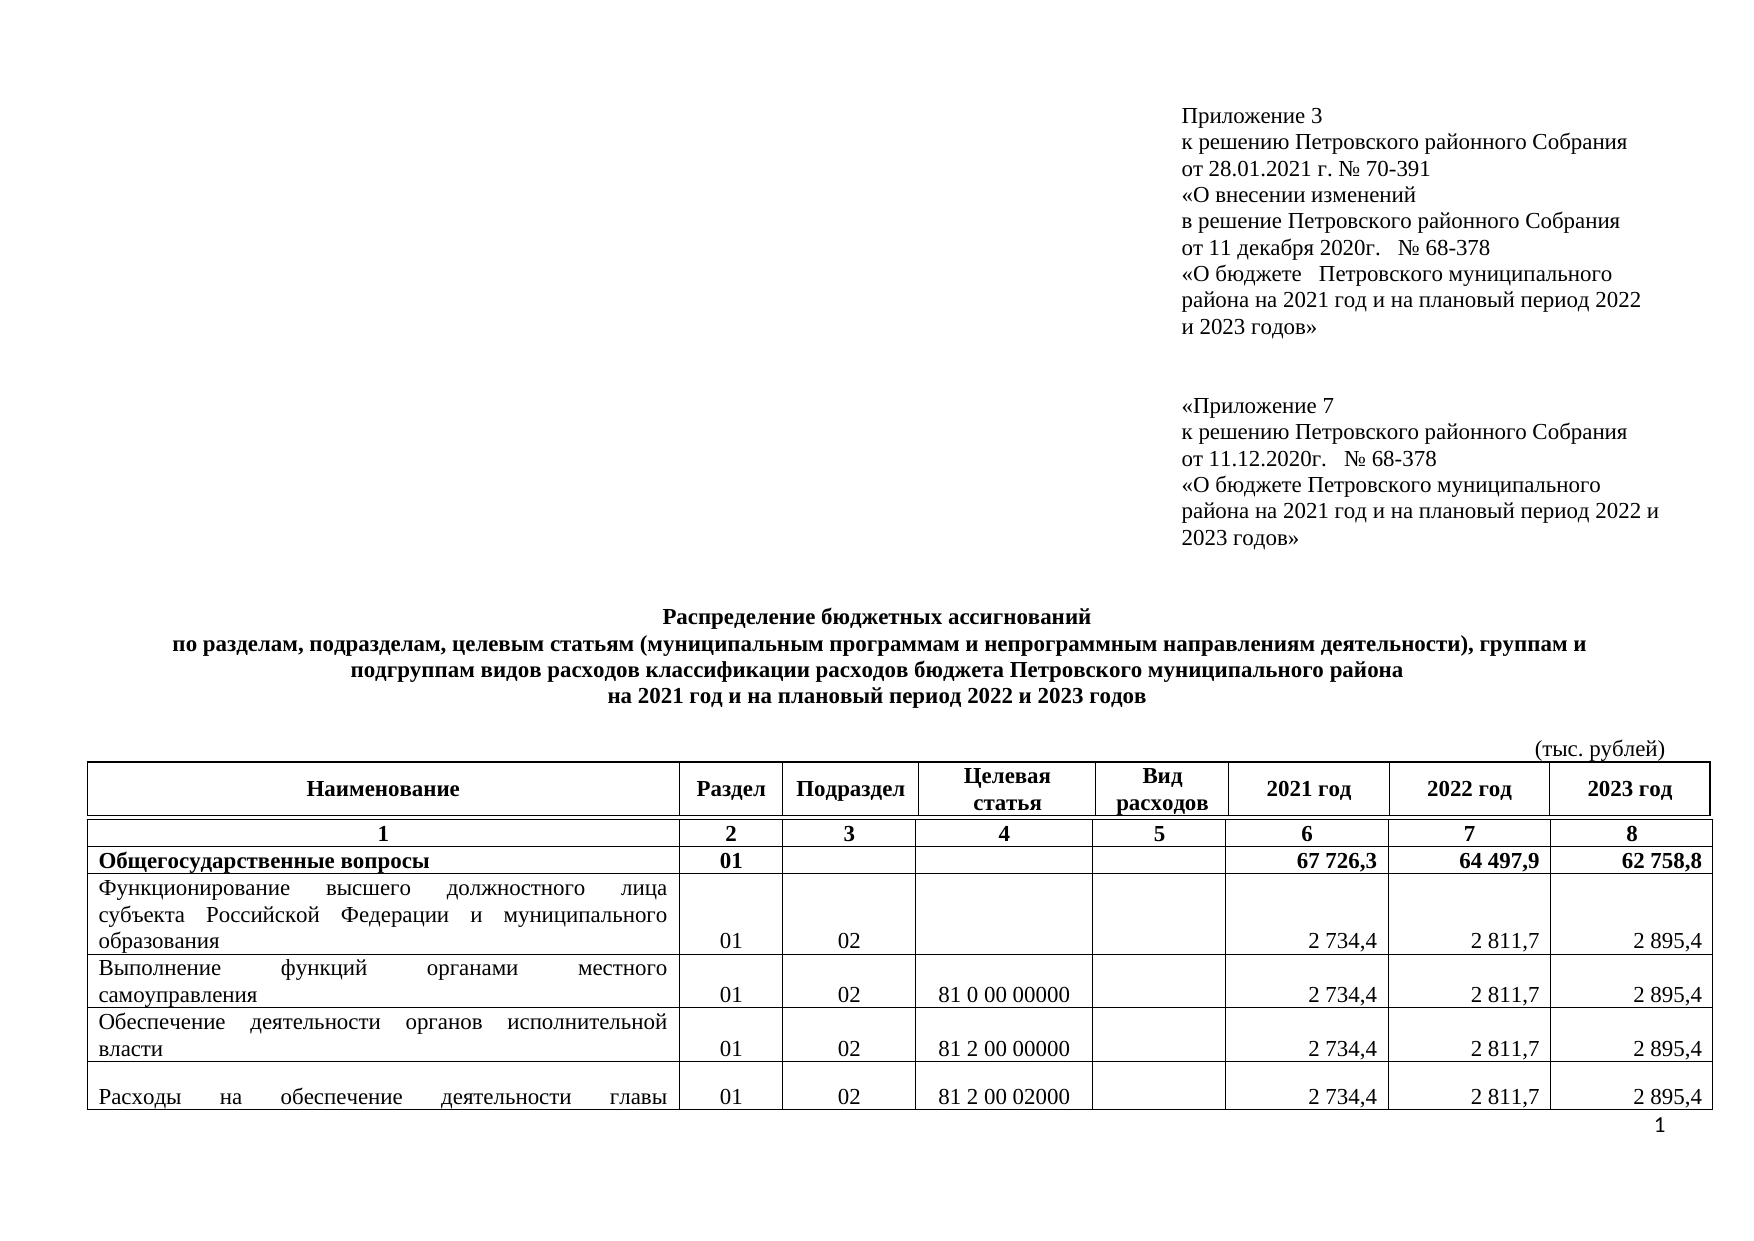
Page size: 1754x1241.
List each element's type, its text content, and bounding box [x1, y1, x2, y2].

table_cell Общегосударственные вопросы [88, 847, 679, 873]
text на 2021 год и на плановый период 2022 и 2023 годов [89, 682, 1665, 709]
table_header [78, 392, 1677, 572]
table_header Целевая статья [919, 763, 1095, 815]
table_header 2 [680, 820, 782, 846]
table_cell 02 [783, 874, 915, 953]
table_cell 01 [680, 1008, 782, 1061]
table_header 3 [783, 820, 915, 846]
table_cell [1093, 847, 1225, 873]
text к решению Петровского районного Собрания [89, 128, 1665, 154]
text подгруппам видов расходов классификации расходов бюджета Петровского муниципального района [89, 656, 1665, 682]
table_cell [916, 847, 1092, 873]
table_cell 2 734,4 [1226, 955, 1388, 1007]
text Распределение бюджетных ассигнований [89, 603, 1665, 629]
table_cell [1093, 1008, 1225, 1061]
table_cell 2 734,4 [1226, 1008, 1388, 1061]
text и 2023 годов» [89, 313, 1665, 339]
table_cell 2 734,4 [1226, 1062, 1388, 1109]
table_cell 64 497,9 [1389, 847, 1550, 873]
table_cell 2 811,7 [1389, 1062, 1550, 1109]
table_cell 01 [680, 847, 782, 873]
table_cell 2 895,4 [1551, 955, 1712, 1007]
table_cell 81 0 00 00000 [916, 955, 1092, 1007]
table_cell 02 [783, 1062, 915, 1109]
text района на 2021 год и на плановый период 2022 [89, 286, 1665, 313]
table_cell 81 2 00 00000 [916, 1008, 1092, 1061]
subtitle «О внесении изменений [89, 181, 1665, 207]
table_header 2023 год [1550, 763, 1709, 815]
table_header 1 [88, 820, 679, 846]
table_cell 81 2 00 02000 [916, 1062, 1092, 1109]
text от 28.01.2021 г. № 70-391 [89, 154, 1665, 181]
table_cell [88, 1062, 679, 1109]
table_cell 01 [680, 1062, 782, 1109]
table_cell [1093, 955, 1225, 1007]
table_header 2022 год [1390, 763, 1549, 815]
table_header 5 [1093, 820, 1225, 846]
table_cell Функционирование высшего должностного лица субъекта Российской Федерации и муниципального образования [88, 874, 679, 953]
text по разделам, подразделам, целевым статьям (муниципальным программам и непрограммным направлениям деятельности), группам и [89, 629, 1665, 656]
table_header 8 [1551, 820, 1712, 846]
table_cell 67 726,3 [1226, 847, 1388, 873]
table_cell 02 [783, 955, 915, 1007]
table_cell 2 895,4 [1551, 874, 1712, 953]
table_cell 2 811,7 [1389, 955, 1550, 1007]
table_cell 02 [783, 1008, 915, 1061]
table_cell 01 [680, 874, 782, 953]
table_cell 2 895,4 [1551, 1008, 1712, 1061]
table_header 7 [1389, 820, 1550, 846]
table_header 6 [1226, 820, 1388, 846]
table_cell 2 734,4 [1226, 874, 1388, 953]
table_cell 62 758,8 [1551, 847, 1712, 873]
table_cell 2 811,7 [1389, 1008, 1550, 1061]
table_cell [783, 847, 915, 873]
table_cell Выполнение функций органами местного самоуправления [88, 955, 679, 1007]
subtitle в решение Петровского районного Собрания [89, 207, 1665, 234]
table_cell 01 [680, 955, 782, 1007]
table_cell [1093, 1062, 1225, 1109]
table_cell [916, 874, 1092, 953]
text (тыс. рублей) [89, 735, 1665, 761]
text «О бюджете Петровского муниципального [89, 260, 1665, 286]
text Приложение 3 [89, 102, 1665, 128]
table_header Подраздел [783, 763, 918, 815]
table_header Вид расходов [1096, 763, 1228, 815]
table_header 2021 год [1229, 763, 1389, 815]
table_header Раздел [680, 763, 782, 815]
text от 11 декабря 2020г. № 68-378 [89, 234, 1665, 260]
table_cell [1093, 874, 1225, 953]
table_header 4 [916, 820, 1092, 846]
table_cell 2 895,4 [1551, 1062, 1712, 1109]
table_cell Обеспечение деятельности органов исполнительной власти [88, 1008, 679, 1061]
table_cell 2 811,7 [1389, 874, 1550, 953]
table_header Наименование [88, 763, 679, 815]
